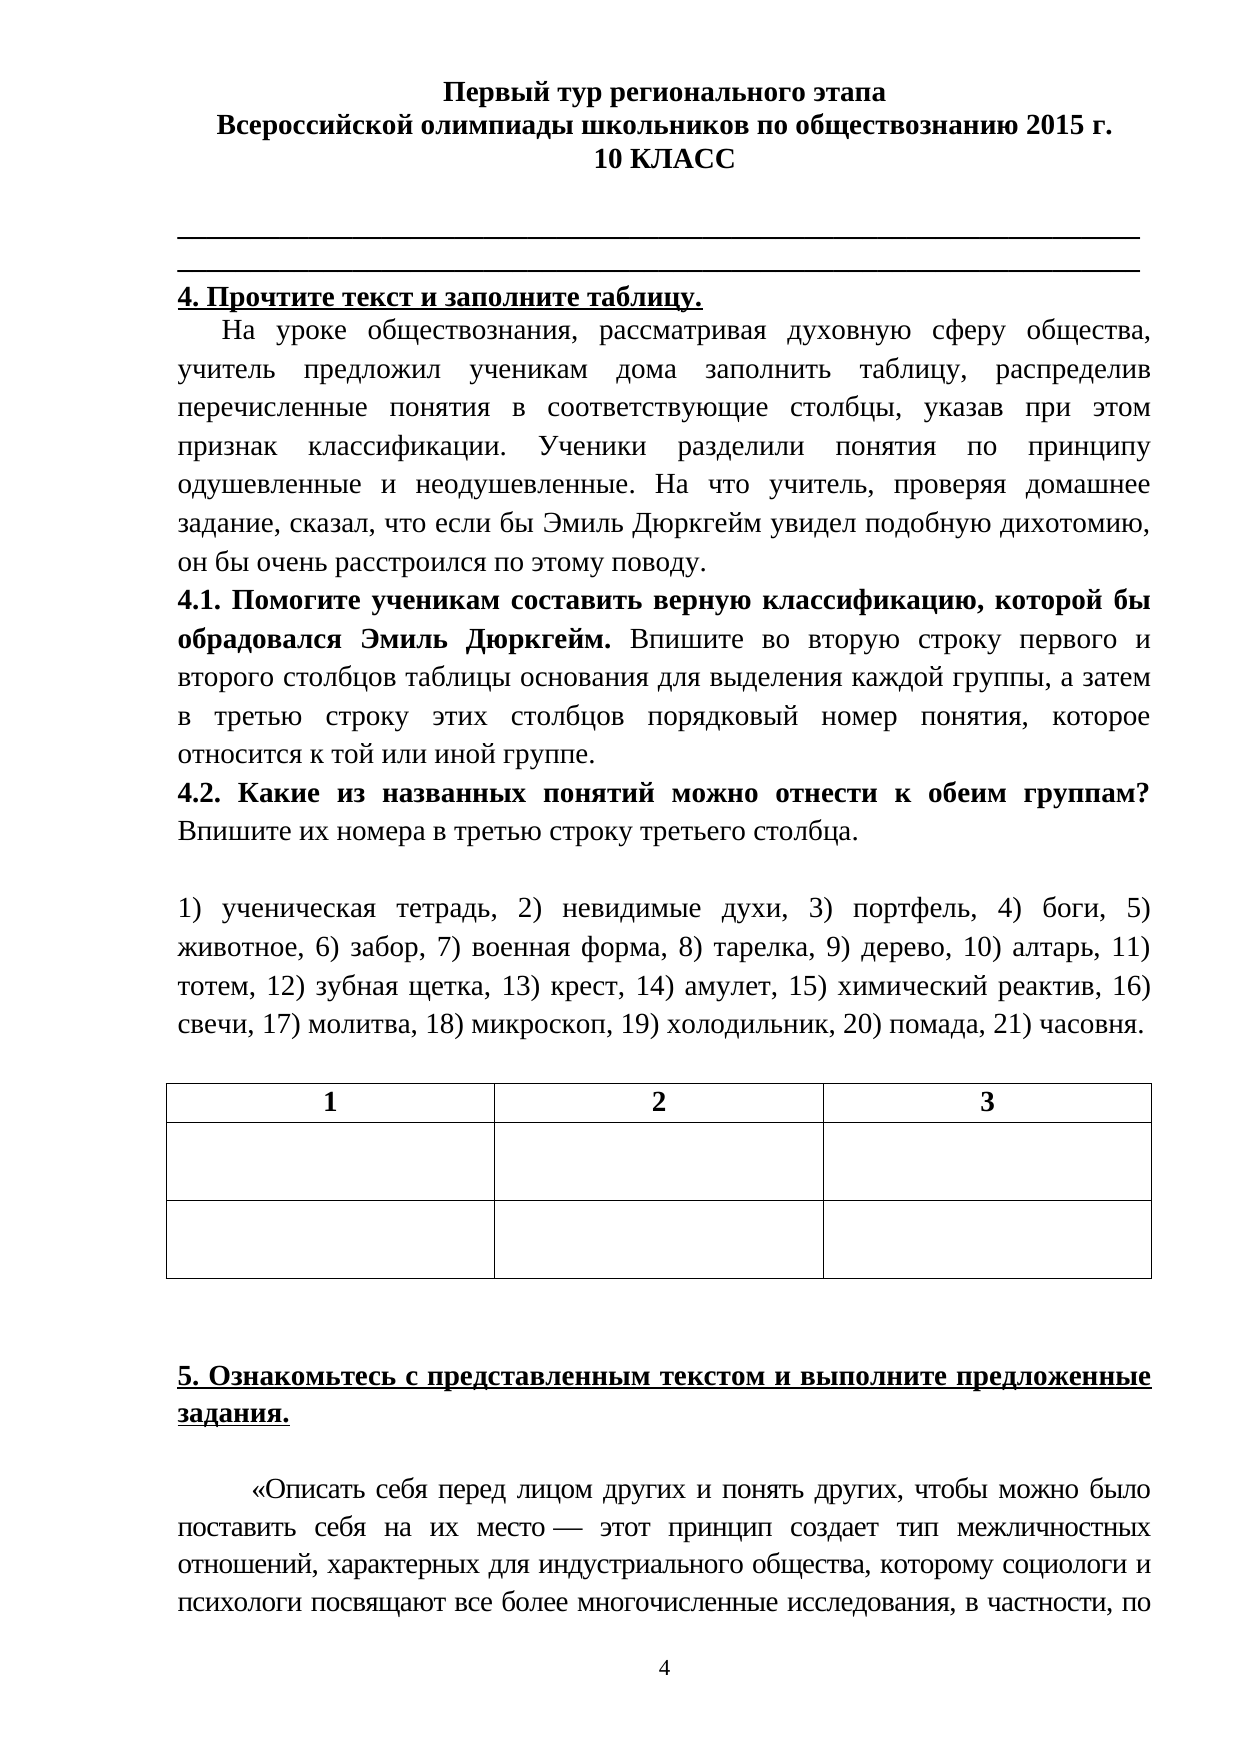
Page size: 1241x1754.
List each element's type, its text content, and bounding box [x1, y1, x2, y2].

text 5. Ознакомьтесь с представленным текстом и выполните предложенные задания. [177, 1389, 1152, 1429]
text 1) ученическая тетрадь, 2) невидимые духи, 3) портфель, 4) боги, 5) животное, 6) забор, 7) военная форма, 8) тарелка, 9) дерево, 10) алтарь, 11) тотем, 12) зубная щетка, 13) крест, 14) амулет, 15) химический реактив, 16) свечи, 17) молитва, 18) микроскоп, 19) холодильник, 20) помада, 21) часовня. [177, 891, 1152, 1040]
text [177, 208, 1152, 275]
table_cell [167, 1201, 494, 1278]
text 5. Ознакомьтесь с представленным текстом и выполните предложенные задания. [177, 1354, 1152, 1387]
text 4.2. Какие из названных понятий можно отнести к обеим группам? Впишите их номера в третью строку третьего столбца. [177, 775, 1152, 847]
text 4.1. Помогите ученикам составить верную классификацию, которой бы обрадовался Эмиль Дюркгейм. Впишите во вторую строку первого и второго столбцов таблицы основания для выделения каждой группы, а затем в третью строку этих столбцов порядковый номер понятия, которое относится к той или иной группе. [177, 582, 1152, 770]
table_cell [824, 1123, 1151, 1200]
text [177, 1468, 1152, 1618]
text 4. Прочтите текст и заполните таблицу. [177, 275, 1152, 312]
table_header 2 [495, 1084, 823, 1122]
table_cell [495, 1123, 823, 1200]
table_cell [167, 1123, 494, 1200]
table_header 3 [824, 1084, 1151, 1122]
table_cell [495, 1201, 823, 1278]
table_header 1 [167, 1084, 494, 1122]
text На уроке обществознания, рассматривая духовную сферу общества, учитель предложил ученикам дома заполнить таблицу, распределив перечисленные понятия в соответствующие столбцы, указав при этом признак классификации. Ученики разделили понятия по принципу одушевленные и неодушевленные. На что учитель, проверяя домашнее задание, сказал, что если бы Эмиль Дюркгейм увидел подобную дихотомию, он бы очень расстроился по этому поводу. [177, 312, 1152, 577]
table_cell [824, 1201, 1151, 1278]
